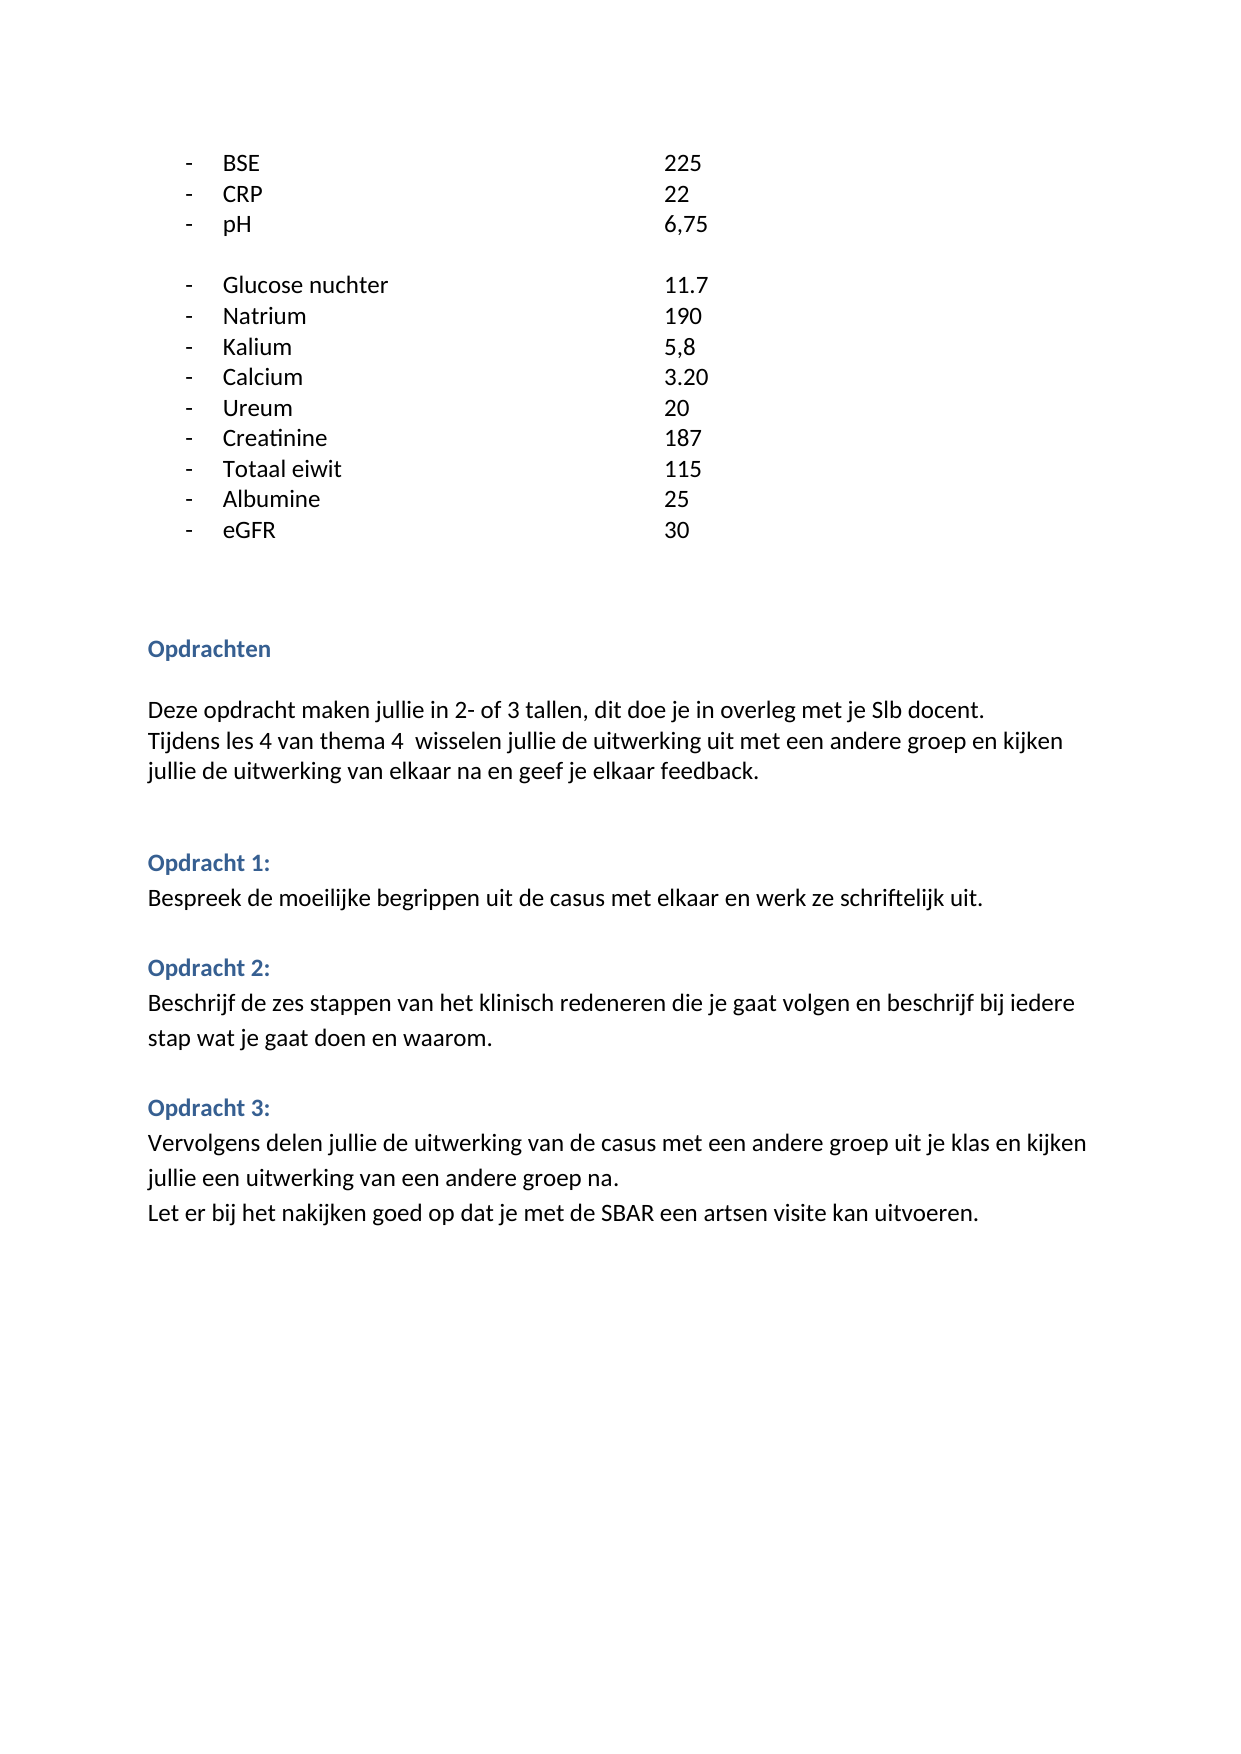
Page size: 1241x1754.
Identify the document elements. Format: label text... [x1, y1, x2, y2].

text Opdrachten [148, 633, 1093, 664]
text Opdracht 1: [148, 847, 1093, 878]
list Kalium 5,8 [185, 331, 1093, 361]
list BSE 225 [185, 148, 1093, 178]
text Beschrijf de zes stappen van het klinisch redeneren die je gaat volgen en beschrijf bij iedere stap wat je gaat doen en waarom. [148, 987, 1093, 1053]
text Opdracht 2: [148, 952, 1093, 983]
list Calcium 3.20 [185, 361, 1093, 392]
list Natrium 190 [185, 300, 1093, 331]
list CRP 22 [185, 178, 1093, 209]
text Bespreek de moeilijke begrippen uit de casus met elkaar en werk ze schriftelijk uit. [148, 882, 1093, 913]
text Deze opdracht maken jullie in 2- of 3 tallen, dit doe je in overleg met je Slb docent. [148, 694, 1093, 725]
list Ureum 20 [185, 392, 1093, 422]
text Let er bij het nakijken goed op dat je met de SBAR een artsen visite kan uitvoeren. [148, 1197, 1093, 1228]
list pH 6,75 [185, 209, 1093, 239]
list eGFR 30 [185, 514, 1093, 544]
list Totaal eiwit 115 [185, 453, 1093, 483]
list Albumine 25 [185, 483, 1093, 514]
list Creatinine 187 [185, 422, 1093, 453]
text Vervolgens delen jullie de uitwerking van de casus met een andere groep uit je klas en kijken jullie een uitwerking van een andere groep na. [148, 1127, 1093, 1193]
text Tijdens les 4 van thema 4 wisselen jullie de uitwerking uit met een andere groep en kijken jullie de uitwerking van elkaar na en geef je elkaar feedback. [148, 725, 1093, 786]
text Opdracht 3: [148, 1092, 1093, 1123]
list Glucose nuchter 11.7 [185, 270, 1093, 300]
